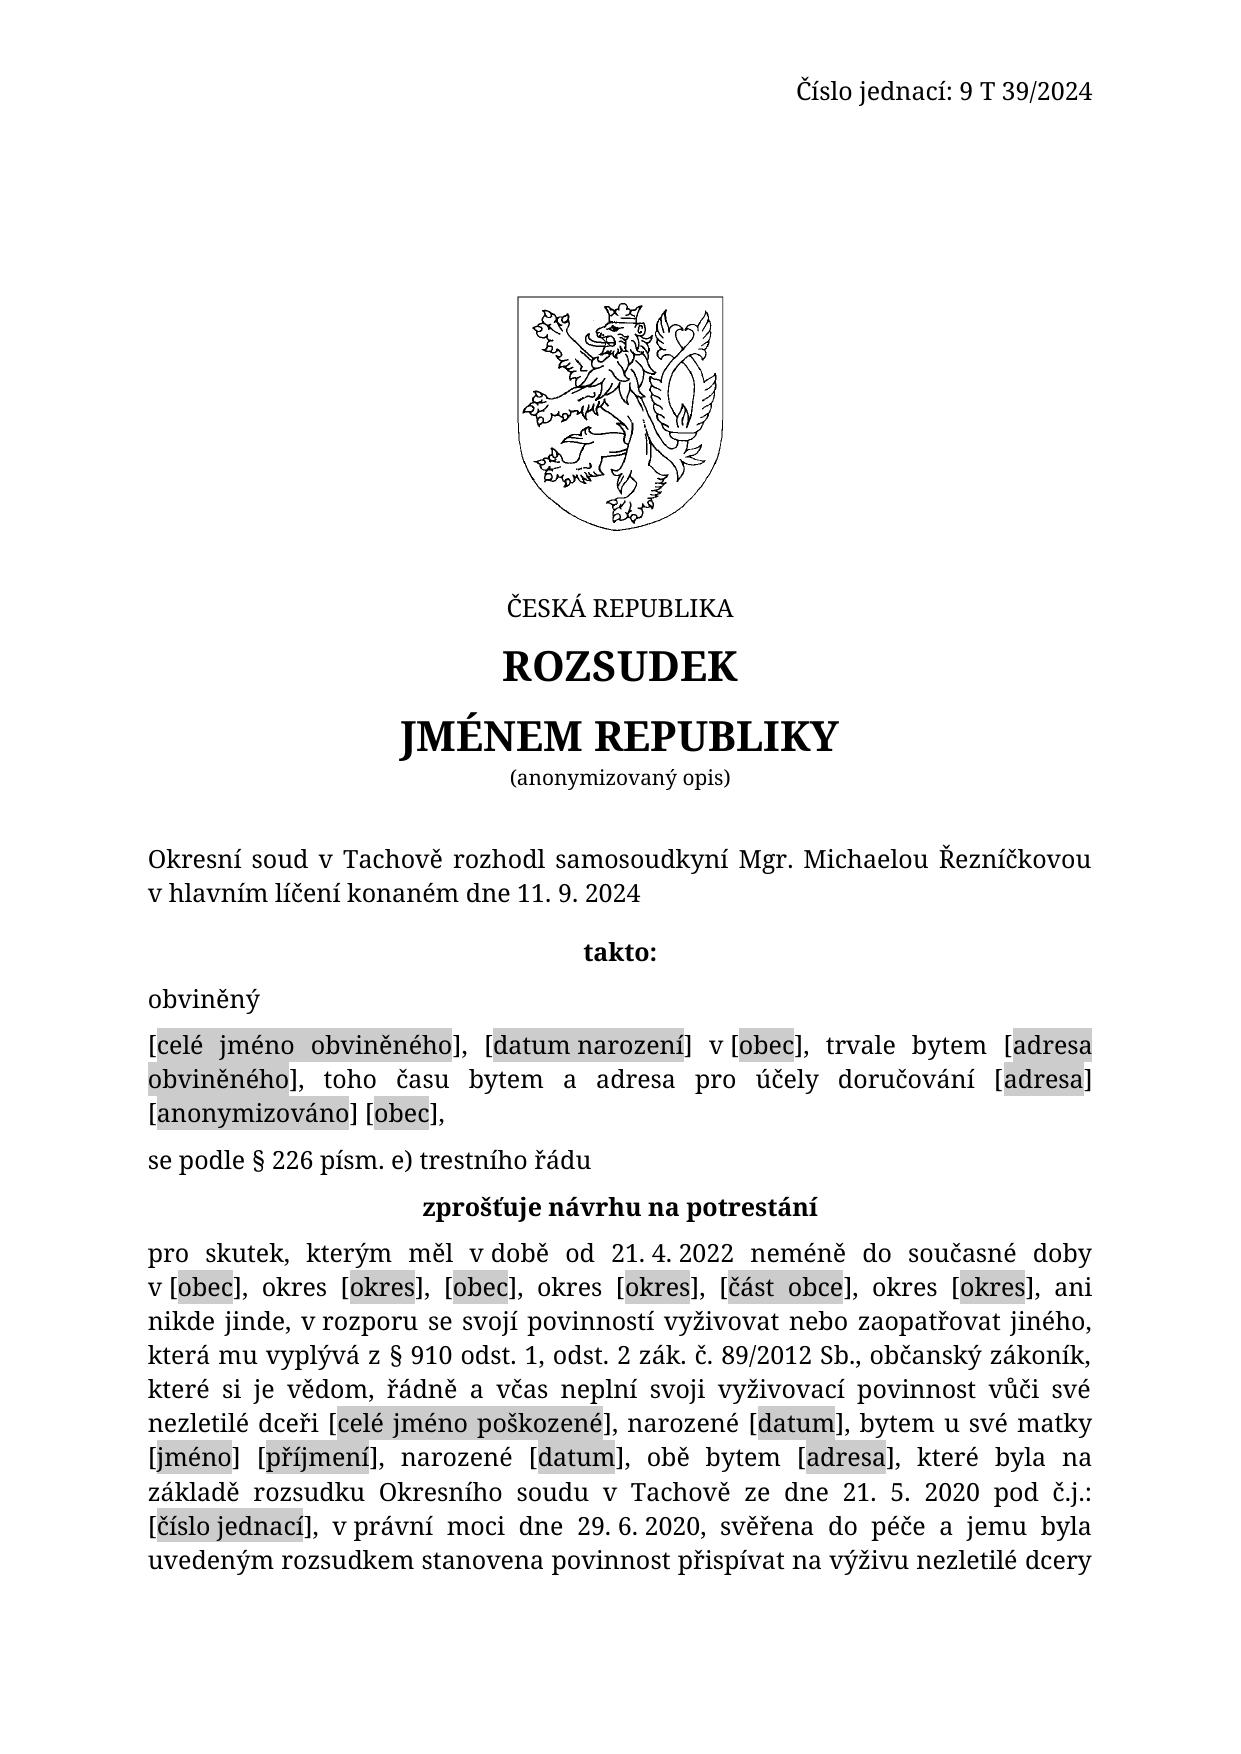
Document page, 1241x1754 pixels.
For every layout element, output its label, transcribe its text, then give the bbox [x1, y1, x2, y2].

text se podle § 226 písm. e) trestního řádu [148, 1143, 1093, 1177]
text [148, 1236, 1093, 1576]
text ROZSUDEK [148, 637, 1093, 694]
text obviněný [148, 981, 1093, 1015]
text Okresní soud v Tachově rozhodl samosoudkyní Mgr. Michaelou Řezníčkovou v hlavním líčení konaném dne 11. 9. 2024 [148, 842, 1093, 910]
text ČESKÁ REPUBLIKA [148, 148, 1093, 625]
text zprošťuje návrhu na potrestání [148, 1189, 1093, 1223]
picture [516, 295, 724, 532]
text takto: [148, 935, 1093, 969]
text [celé jméno obviněného], [datum narození] v [obec], trvale bytem [adresa obviněného], toho času bytem a adresa pro účely doručování [adresa] [anonymizováno] [obec], [289, 1028, 1093, 1130]
text JMÉNEM REPUBLIKY (anonymizovaný opis) [148, 706, 1093, 792]
